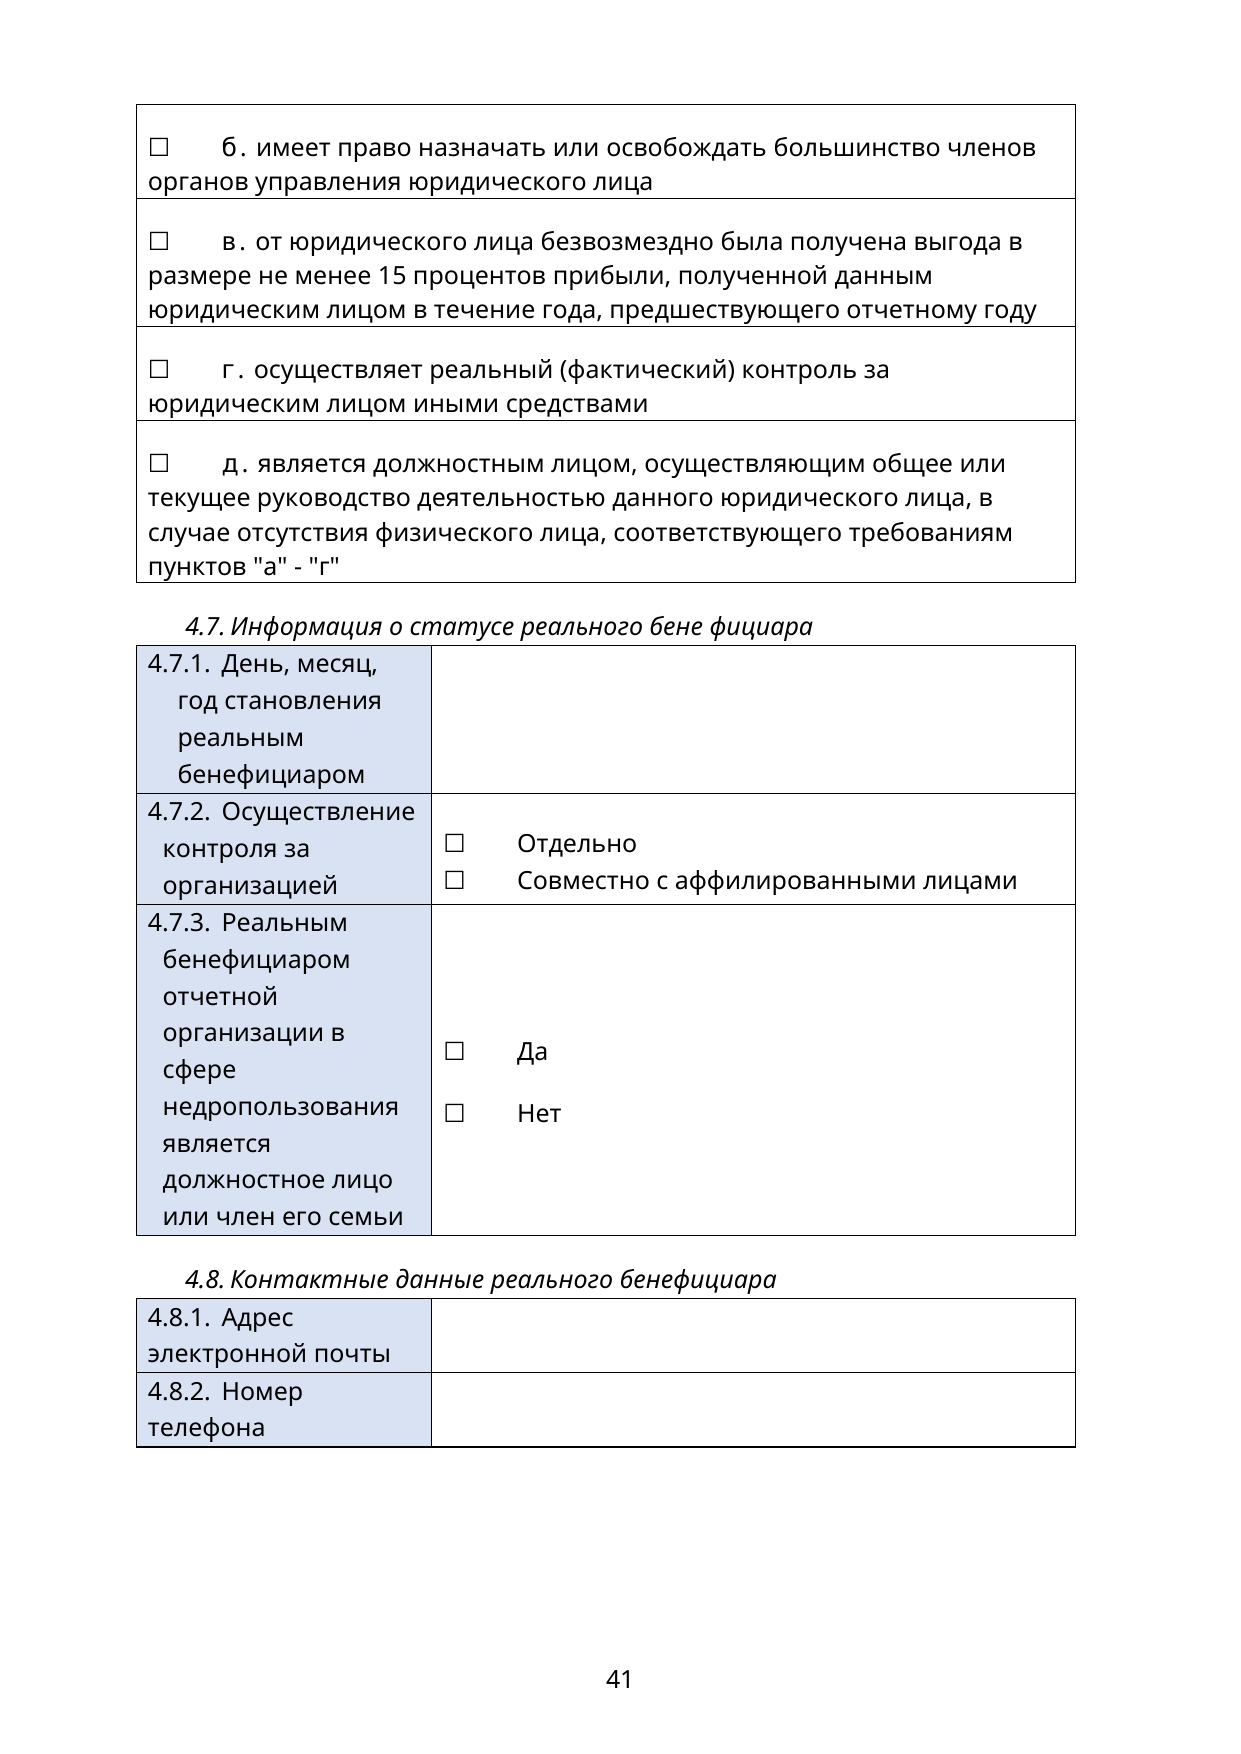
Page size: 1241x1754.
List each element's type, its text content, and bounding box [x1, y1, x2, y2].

table_cell г․ осуществляет реальный (фактический) контроль за юридическим лицом иными средствами [137, 327, 1075, 420]
table_cell Отдельно Совместно с аффилированными лицами [432, 794, 1075, 904]
table_cell б․ имеет право назначать или освобождать большинство членов органов управления юридического лица [137, 105, 1075, 198]
table_header [432, 646, 1075, 793]
table_cell в․ от юридического лица безвозмездно была получена выгода в размере не менее 15 процентов прибыли, полученной данным юридическим лицом в течение года, предшествующего отчетному году [137, 199, 1075, 326]
table_cell Номер телефона [137, 1373, 431, 1446]
list Информация о статусе реального бене фициара [185, 608, 1092, 642]
table_cell Реальным бенефициаром отчетной организации в сфере недропользования является должностное лицо или член его семьи [137, 905, 431, 1235]
table_cell [432, 1373, 1075, 1446]
table_cell Осуществление контроля за организацией [137, 794, 431, 904]
table_cell Да Нет [432, 905, 1075, 1235]
table_header Адрес электронной почты [137, 1299, 431, 1372]
table_cell д․ является должностным лицом, осуществляющим общее или текущее руководство деятельностью данного юридического лица, в случае отсутствия физического лица, соответствующего требованиям пунктов "а" - "г" [137, 421, 1075, 582]
list Контактные данные реального бенефициара [185, 1261, 1092, 1295]
table_header День, месяц, год становления реальным бенефициаром [137, 646, 431, 793]
table_header [432, 1299, 1075, 1372]
